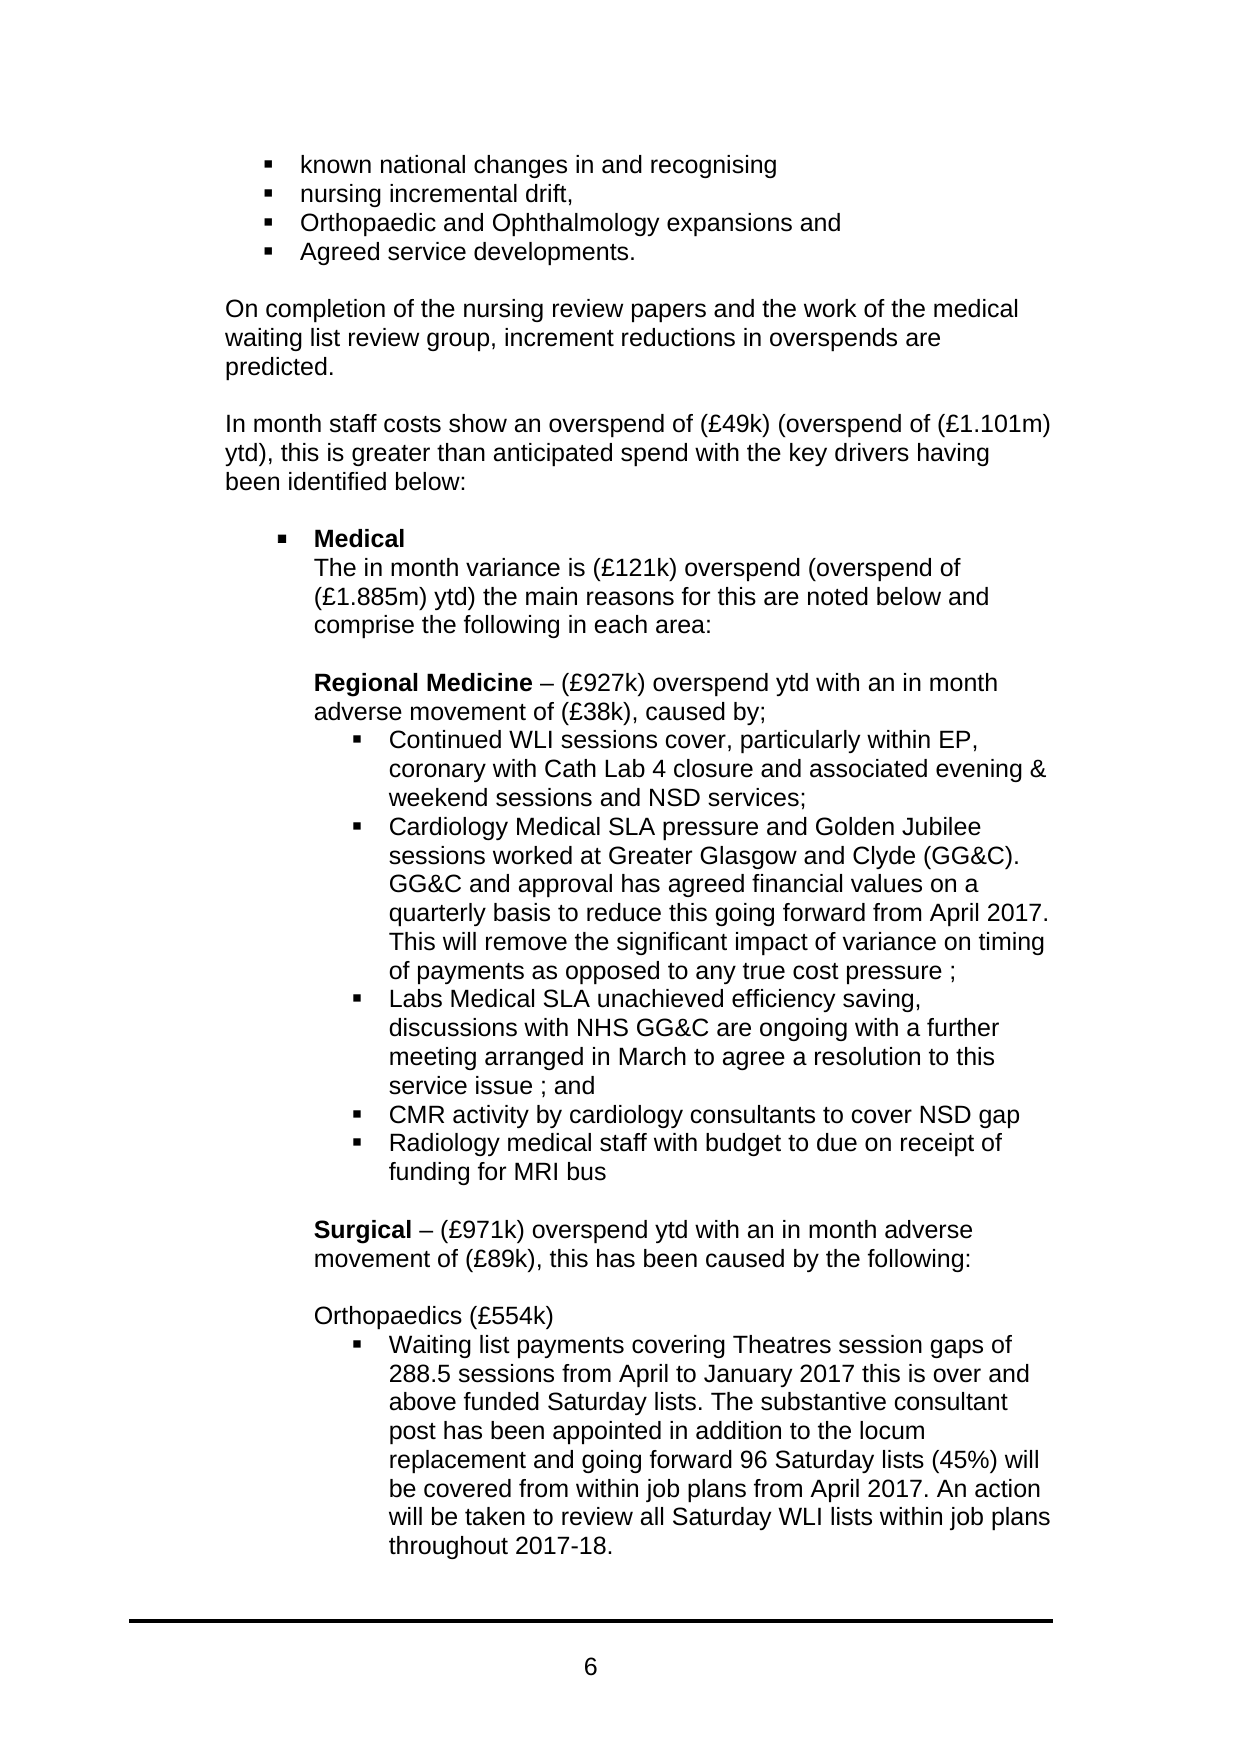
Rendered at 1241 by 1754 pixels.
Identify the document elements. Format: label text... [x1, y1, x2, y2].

list Orthopaedic and Ophthalmology expansions and [262, 208, 1053, 237]
list Waiting list payments covering Theatres session gaps of 288.5 sessions from April to January 2017 this is over and above funded Saturday lists. The substantive consultant post has been appointed in addition to the locum replacement and going forward 96 Saturday lists (45%) will be covered from within job plans from April 2017. An action will be taken to review all Saturday WLI lists within job plans throughout 2017-18. [351, 1330, 1053, 1560]
list known national changes in and recognising [262, 150, 1053, 179]
text Orthopaedics (£554k) [313, 1301, 1053, 1330]
text Regional Medicine – (£927k) overspend ytd with an in month adverse movement of (£38k), caused by; [313, 668, 1053, 726]
list Labs Medical SLA unachieved efficiency saving, discussions with NHS GG&C are ongoing with a further meeting arranged in March to agree a resolution to this service issue ; and [351, 984, 1053, 1099]
list Medical [276, 524, 1053, 553]
text On completion of the nursing review papers and the work of the medical waiting list review group, increment reductions in overspends are predicted. [225, 294, 1053, 380]
text In month staff costs show an overspend of (£49k) (overspend of (£1.101m) ytd), this is greater than anticipated spend with the key drivers having been identified below: [225, 409, 1053, 495]
text The in month variance is (£121k) overspend (overspend of (£1.885m) ytd) the main reasons for this are noted below and comprise the following in each area: [313, 553, 1053, 639]
text Surgical – (£971k) overspend ytd with an in month adverse movement of (£89k), this has been caused by the following: [313, 1215, 1053, 1272]
list Radiology medical staff with budget to due on receipt of funding for MRI bus [351, 1128, 1053, 1186]
list Cardiology Medical SLA pressure and Golden Jubilee sessions worked at Greater Glasgow and Clyde (GG&C). GG&C and approval has agreed financial values on a quarterly basis to reduce this going forward from April 2017. This will remove the significant impact of variance on timing of payments as opposed to any true cost pressure ; [351, 812, 1053, 984]
list CMR activity by cardiology consultants to cover NSD gap [351, 1099, 1053, 1128]
list Agreed service developments. [262, 237, 1053, 265]
list nursing incremental drift, [262, 179, 1053, 208]
list Continued WLI sessions cover, particularly within EP, coronary with Cath Lab 4 closure and associated evening & weekend sessions and NSD services; [351, 726, 1053, 812]
